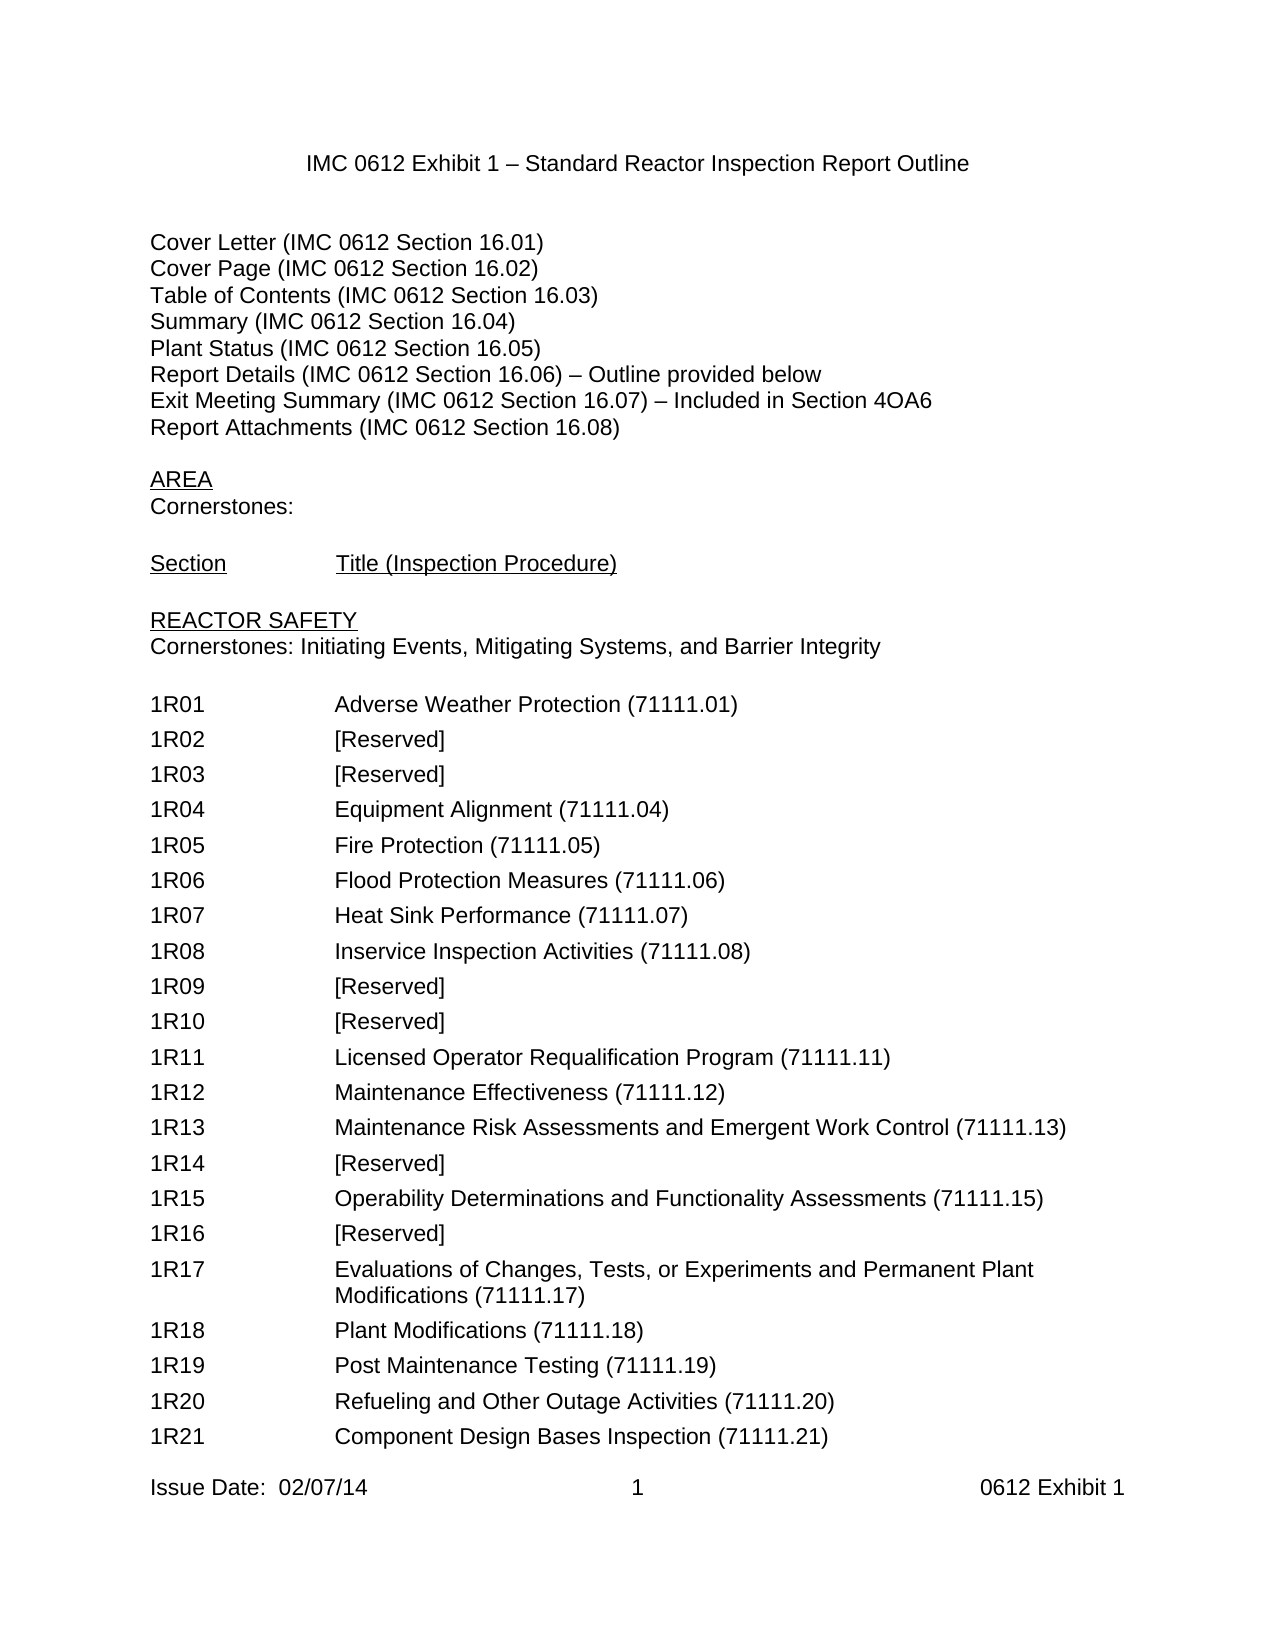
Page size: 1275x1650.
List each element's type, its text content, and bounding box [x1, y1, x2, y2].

table_cell 1R19 [150, 1348, 334, 1383]
text Exit Meeting Summary (IMC 0612 Section 16.07) – Included in Section 4OA6 [150, 387, 1125, 413]
table_cell 1R12 [150, 1075, 334, 1110]
table_cell 1R21 [150, 1419, 334, 1454]
list REACTOR SAFETY [150, 607, 1125, 633]
table_cell Equipment Alignment (71111.04) [334, 792, 1126, 827]
table_cell Evaluations of Changes, Tests, or Experiments and Permanent Plant Modifications (71111.17) [334, 1251, 1126, 1313]
table_cell 1R14 [150, 1145, 334, 1180]
table_cell Operability Determinations and Functionality Assessments (71111.15) [334, 1180, 1126, 1216]
table_cell Inservice Inspection Activities (71111.08) [334, 933, 1126, 968]
table_cell Fire Protection (71111.05) [334, 827, 1126, 863]
table_cell 1R17 [150, 1251, 334, 1313]
table_header Adverse Weather Protection (71111.01) [334, 686, 1126, 721]
table_cell 1R20 [150, 1383, 334, 1419]
table_cell Component Design Bases Inspection (71111.21) [334, 1419, 1126, 1454]
table_cell [Reserved] [334, 757, 1126, 792]
text Plant Status (IMC 0612 Section 16.05) [150, 334, 1125, 361]
text Report Details (IMC 0612 Section 16.06) – Outline provided below [150, 361, 1125, 387]
table_cell 1R04 [150, 792, 334, 827]
table_cell [Reserved] [334, 721, 1126, 757]
table_cell Refueling and Other Outage Activities (71111.20) [334, 1383, 1126, 1419]
table_cell 1R18 [150, 1313, 334, 1348]
table_cell 1R13 [150, 1110, 334, 1145]
table_cell 1R08 [150, 933, 334, 968]
table_cell Maintenance Effectiveness (71111.12) [334, 1075, 1126, 1110]
table_header 1R01 [150, 686, 334, 721]
text Cover Page (IMC 0612 Section 16.02) [150, 255, 1125, 282]
table_cell 1R03 [150, 757, 334, 792]
table_cell 1R02 [150, 721, 334, 757]
text Table of Contents (IMC 0612 Section 16.03) [150, 282, 1125, 308]
table_cell 1R07 [150, 898, 334, 933]
table_header Title (Inspection Procedure) [336, 545, 1126, 581]
text AREA [150, 466, 1125, 493]
table_cell Licensed Operator Requalification Program (71111.11) [334, 1039, 1126, 1074]
table_cell 1R05 [150, 827, 334, 863]
table_cell Heat Sink Performance (71111.07) [334, 898, 1126, 933]
table_header Section [150, 545, 336, 581]
text Report Attachments (IMC 0612 Section 16.08) [150, 413, 1125, 440]
text Summary (IMC 0612 Section 16.04) [150, 308, 1125, 334]
text IMC 0612 Exhibit 1 – Standard Reactor Inspection Report Outline [150, 150, 1125, 176]
table_cell [Reserved] [334, 969, 1126, 1004]
table_cell Post Maintenance Testing (71111.19) [334, 1348, 1126, 1383]
table_cell [Reserved] [334, 1004, 1126, 1039]
table_cell 1R06 [150, 863, 334, 898]
table_cell 1R16 [150, 1216, 334, 1251]
text Cornerstones: [150, 493, 1125, 519]
table_cell Maintenance Risk Assessments and Emergent Work Control (71111.13) [334, 1110, 1126, 1145]
table_cell Plant Modifications (71111.18) [334, 1313, 1126, 1348]
table_cell [Reserved] [334, 1216, 1126, 1251]
text Cover Letter (IMC 0612 Section 16.01) [150, 229, 1125, 255]
table_cell 1R09 [150, 969, 334, 1004]
text Cornerstones: Initiating Events, Mitigating Systems, and Barrier Integrity [150, 633, 1125, 660]
table_cell Flood Protection Measures (71111.06) [334, 863, 1126, 898]
table_cell 1R10 [150, 1004, 334, 1039]
table_cell 1R11 [150, 1039, 334, 1074]
table_cell 1R15 [150, 1180, 334, 1216]
table_cell [Reserved] [334, 1145, 1126, 1180]
